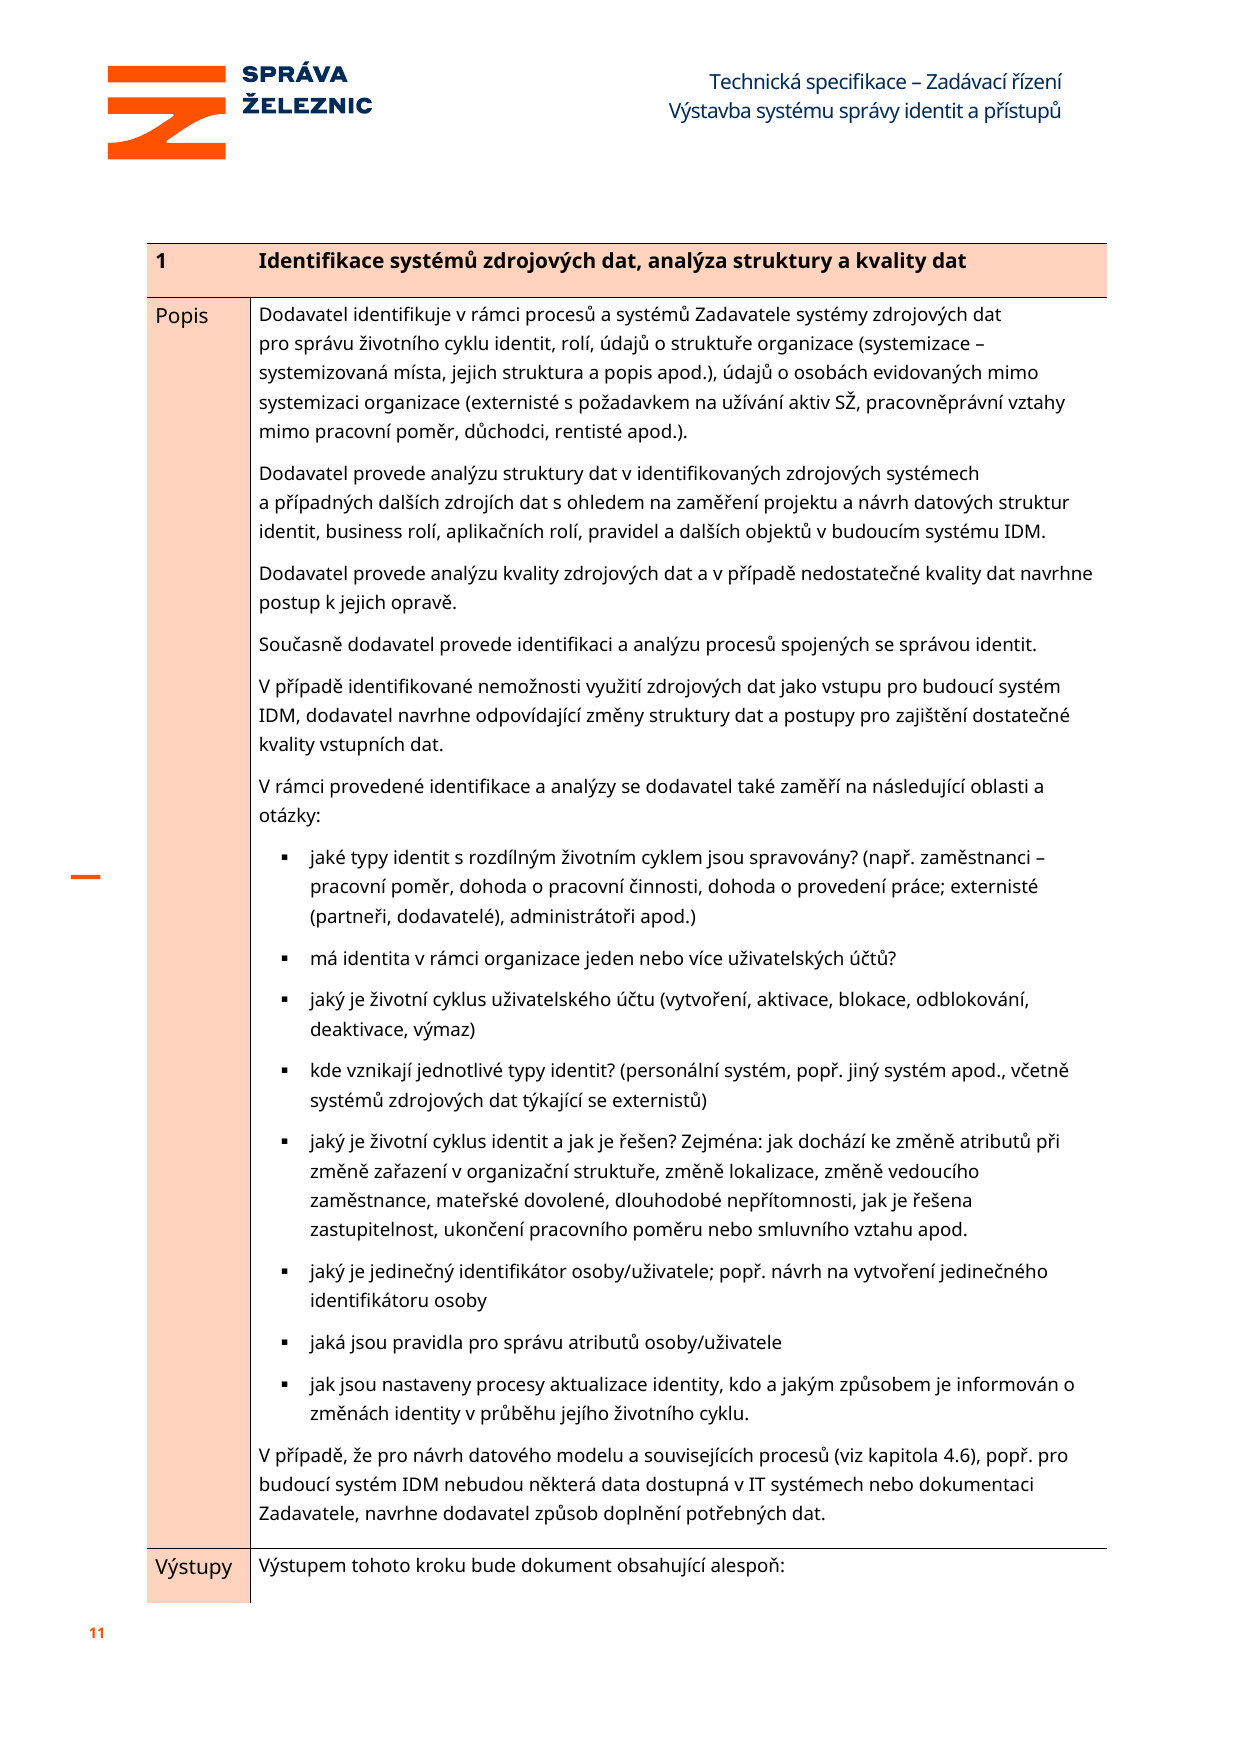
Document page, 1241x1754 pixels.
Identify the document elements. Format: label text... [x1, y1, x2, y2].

table_header Identifikace systémů zdrojových dat, analýza struktury a kvality dat [250, 244, 1107, 297]
table_cell Výstupy [147, 1549, 250, 1603]
table_cell Popis [147, 298, 250, 1548]
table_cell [251, 1549, 1107, 1603]
table_cell Dodavatel identifikuje v rámci procesů a systémů Zadavatele systémy zdrojových dat pro správu životního cyklu identit, rolí, údajů o struktuře organizace (systemizace – systemizovaná místa, jejich struktura a popis apod.), údajů o osobách evidovaných mimo systemizaci organizace (externisté s požadavkem na užívání aktiv SŽ, pracovněprávní vztahy mimo pracovní poměr, důchodci, rentisté apod.). Dodavatel provede analýzu struktury dat v identifikovaných zdrojových systémech a případných dalších zdrojích dat s ohledem na zaměření projektu a návrh datových struktur identit, business rolí, aplikačních rolí, pravidel a dalších objektů v budoucím systému IDM. Dodavatel provede analýzu kvality zdrojových dat a v případě nedostatečné kvality dat navrhne postup k jejich opravě. Současně dodavatel provede identifikaci a analýzu procesů spojených se správou identit. V případě identifikované nemožnosti využití zdrojových dat jako vstupu pro budoucí systém IDM, dodavatel navrhne odpovídající změny struktury dat a postupy pro zajištění dostatečné kvality vstupních dat. V rámci provedené identifikace a analýzy se dodavatel také zaměří na následující oblasti a otázky: jaké typy identit s rozdílným životním cyklem jsou spravovány? (např. zaměstnanci – pracovní poměr, dohoda o pracovní činnosti, dohoda o provedení práce; externisté (partneři, dodavatelé), administrátoři apod.) má identita v rámci organizace jeden nebo více uživatelských účtů? jaký je životní cyklus uživatelského účtu (vytvoření, aktivace, blokace, odblokování, deaktivace, výmaz) kde vznikají jednotlivé typy identit? (personální systém, popř. jiný systém apod., včetně systémů zdrojových dat týkající se externistů) jaký je životní cyklus identit a jak je řešen? Zejména: jak dochází ke změně atributů při změně zařazení v organizační struktuře, změně lokalizace, změně vedoucího zaměstnance, mateřské dovolené, dlouhodobé nepřítomnosti, jak je řešena zastupitelnost, ukončení pracovního poměru nebo smluvního vztahu apod. jaký je jedinečný identifikátor osoby/uživatele; popř. návrh na vytvoření jedinečného identifikátoru osoby jaká jsou pravidla pro správu atributů osoby/uživatele jak jsou nastaveny procesy aktualizace identity, kdo a jakým způsobem je informován o změnách identity v průběhu jejího životního cyklu. V případě, že pro návrh datového modelu a souvisejících procesů (viz kapitola 4.6), popř. pro budoucí systém IDM nebudou některá data dostupná v IT systémech nebo dokumentaci Zadavatele, navrhne dodavatel způsob doplnění potřebných dat. [251, 298, 1107, 1548]
table_header 1 [147, 244, 250, 297]
